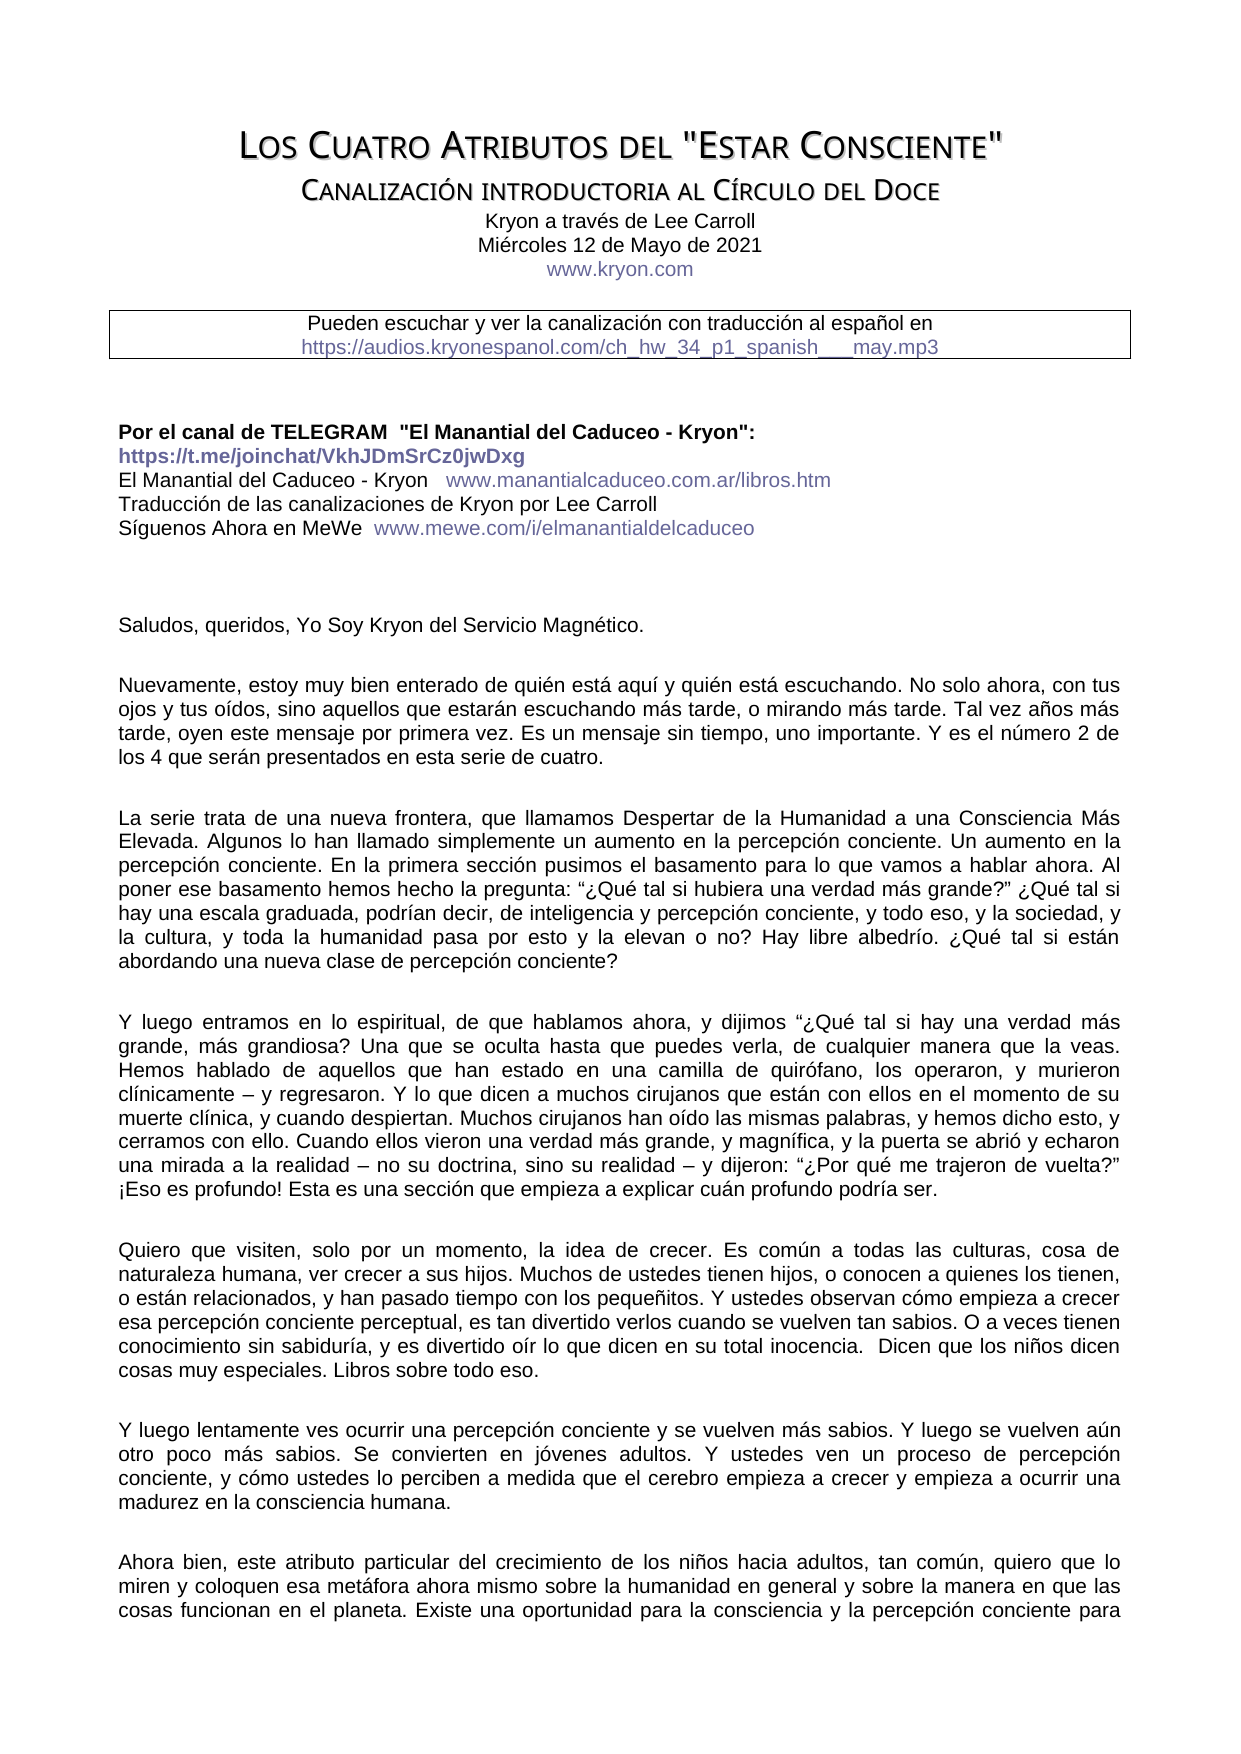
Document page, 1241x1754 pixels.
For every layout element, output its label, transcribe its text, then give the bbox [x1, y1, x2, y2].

text Los Cuatro Atributos del "Estar Consciente" Canalización introductoria al Círculo del Doce [118, 118, 1122, 209]
text Saludos, queridos, Yo Soy Kryon del Servicio Magnético. [118, 613, 1122, 637]
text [118, 1526, 1122, 1622]
text Miércoles 12 de Mayo de 2021 www.kryon.com [118, 233, 1122, 309]
text Pueden escuchar y ver la canalización con traducción al español en https://audios.kryonespanol.com/ch_hw_34_p1_spanish___may.mp3 [110, 311, 1130, 358]
text Quiero que visiten, solo por un momento, la idea de crecer. Es común a todas las culturas, cosa de naturaleza humana, ver crecer a sus hijos. Muchos de ustedes tienen hijos, o conocen a quienes los tienen, o están relacionados, y han pasado tiempo con los pequeñitos. Y ustedes observan cómo empieza a crecer esa percepción conciente perceptual, es tan divertido verlos cuando se vuelven tan sabios. O a veces tienen conocimiento sin sabiduría, y es divertido oír lo que dicen en su total inocencia. Dicen que los niños dicen cosas muy especiales. Libros sobre todo eso. [118, 1214, 1122, 1381]
text Y luego entramos en lo espiritual, de que hablamos ahora, y dijimos “¿Qué tal si hay una verdad más grande, más grandiosa? Una que se oculta hasta que puedes verla, de cualquier manera que la veas. Hemos hablado de aquellos que han estado en una camilla de quirófano, los operaron, y murieron clínicamente – y regresaron. Y lo que dicen a muchos cirujanos que están con ellos en el momento de su muerte clínica, y cuando despiertan. Muchos cirujanos han oído las mismas palabras, y hemos dicho esto, y cerramos con ello. Cuando ellos vieron una verdad más grande, y magnífica, y la puerta se abrió y echaron una mirada a la realidad – no su doctrina, sino su realidad – y dijeron: “¿Por qué me trajeron de vuelta?” ¡Eso es profundo! Esta es una sección que empieza a explicar cuán profundo podría ser. [118, 986, 1122, 1201]
text Kryon a través de Lee Carroll [118, 209, 1122, 233]
text Nuevamente, estoy muy bien enterado de quién está aquí y quién está escuchando. No solo ahora, con tus ojos y tus oídos, sino aquellos que estarán escuchando más tarde, o mirando más tarde. Tal vez años más tarde, oyen este mensaje por primera vez. Es un mensaje sin tiempo, uno importante. Y es el número 2 de los 4 que serán presentados en esta serie de cuatro. [118, 649, 1122, 769]
text Y luego lentamente ves ocurrir una percepción conciente y se vuelven más sabios. Y luego se vuelven aún otro poco más sabios. Se convierten en jóvenes adultos. Y ustedes ven un proceso de percepción conciente, y cómo ustedes lo perciben a medida que el cerebro empieza a crecer y empieza a ocurrir una madurez en la consciencia humana. [118, 1394, 1122, 1514]
text La serie trata de una nueva frontera, que llamamos Despertar de la Humanidad a una Consciencia Más Elevada. Algunos lo han llamado simplemente un aumento en la percepción conciente. Un aumento en la percepción conciente. En la primera sección pusimos el basamento para lo que vamos a hablar ahora. Al poner ese basamento hemos hecho la pregunta: “¿Qué tal si hubiera una verdad más grande?” ¿Qué tal si hay una escala graduada, podrían decir, de inteligencia y percepción conciente, y todo eso, y la sociedad, y la cultura, y toda la humanidad pasa por esto y la elevan o no? Hay libre albedrío. ¿Qué tal si están abordando una nueva clase de percepción conciente? [118, 781, 1122, 973]
text Por el canal de TELEGRAM "El Manantial del Caduceo - Kryon": https://t.me/joinchat/VkhJDmSrCz0jwDxg El Manantial del Caduceo - Kryon www.manantialcaduceo.com.ar/libros.htm Traducción de las canalizaciones de Kryon por Lee Carroll Síguenos Ahora en MeWe www.mewe.com/i/elmanantialdelcaduceo [118, 420, 1122, 540]
